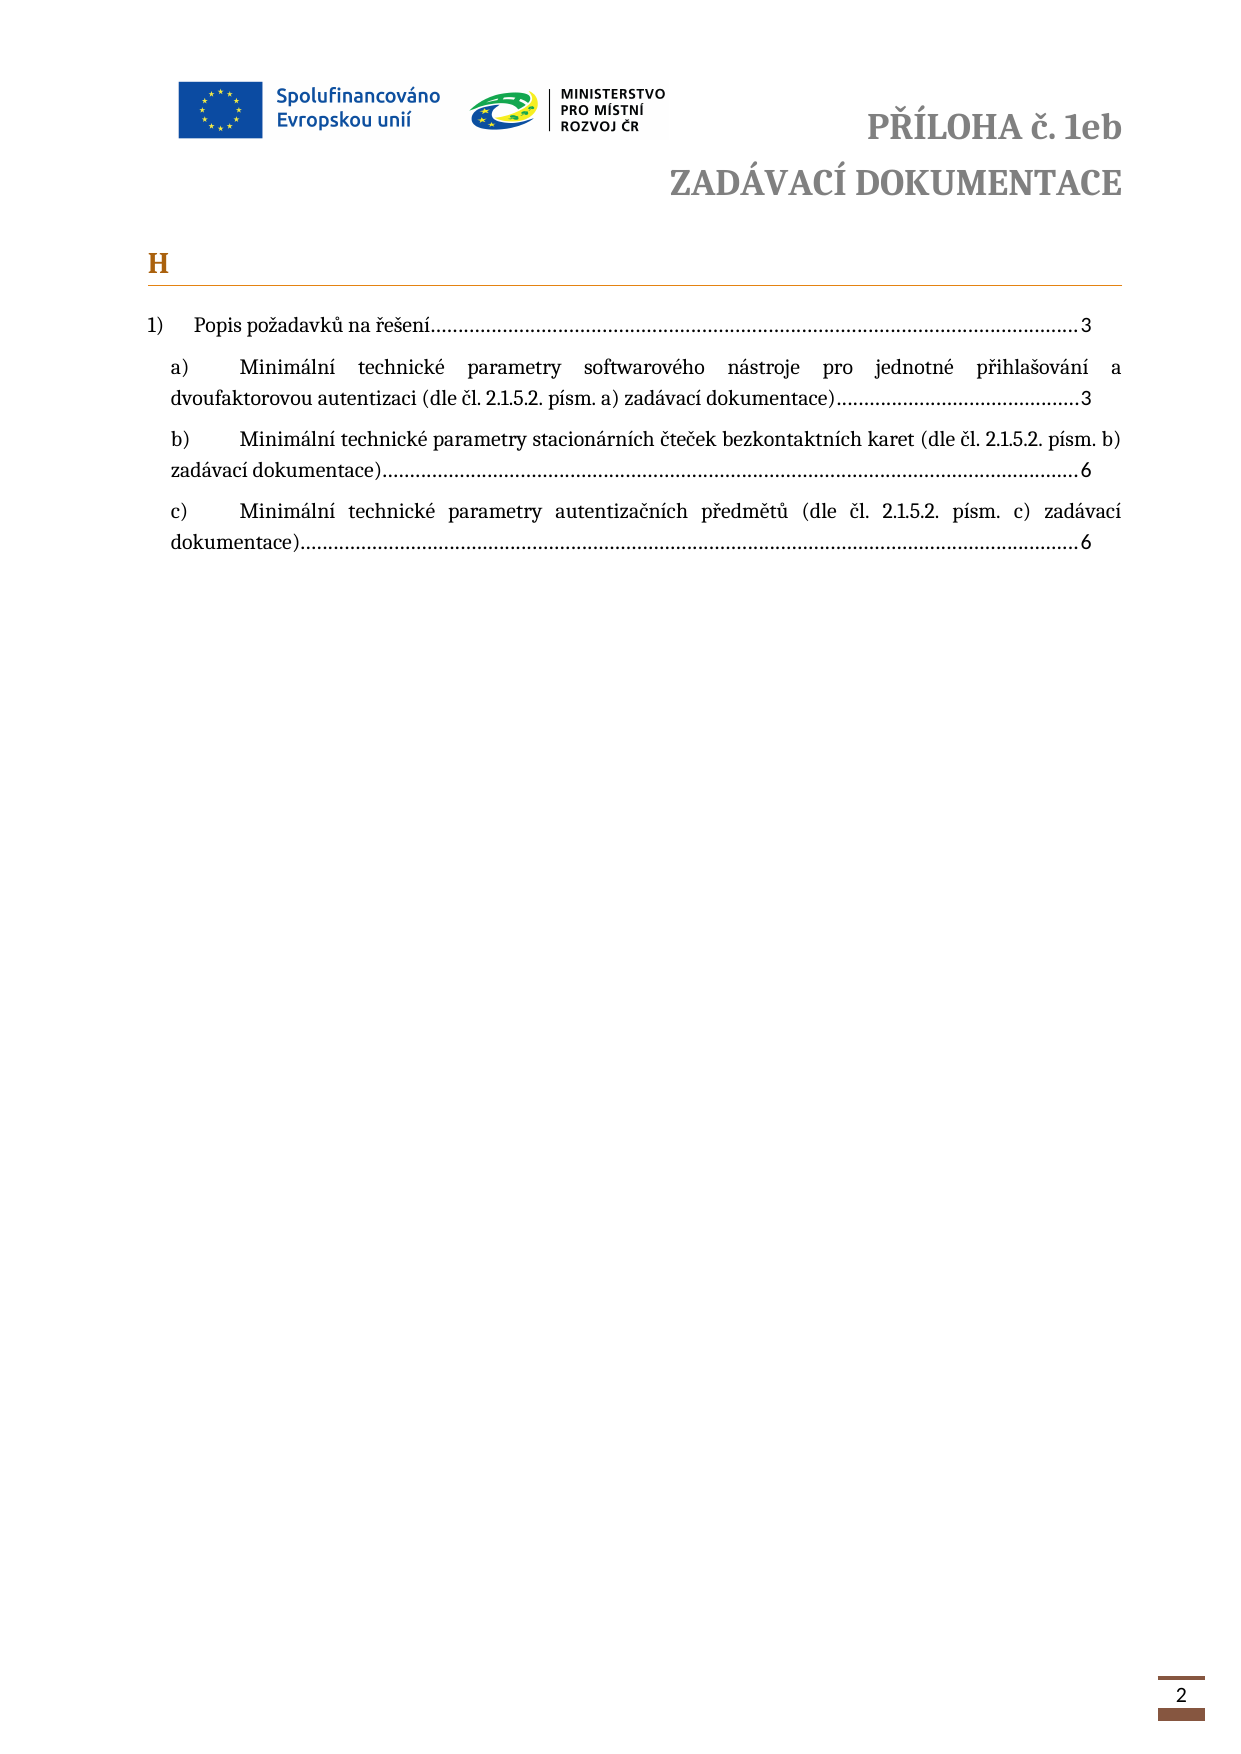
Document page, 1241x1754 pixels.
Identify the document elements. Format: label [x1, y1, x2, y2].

picture [177, 80, 669, 140]
